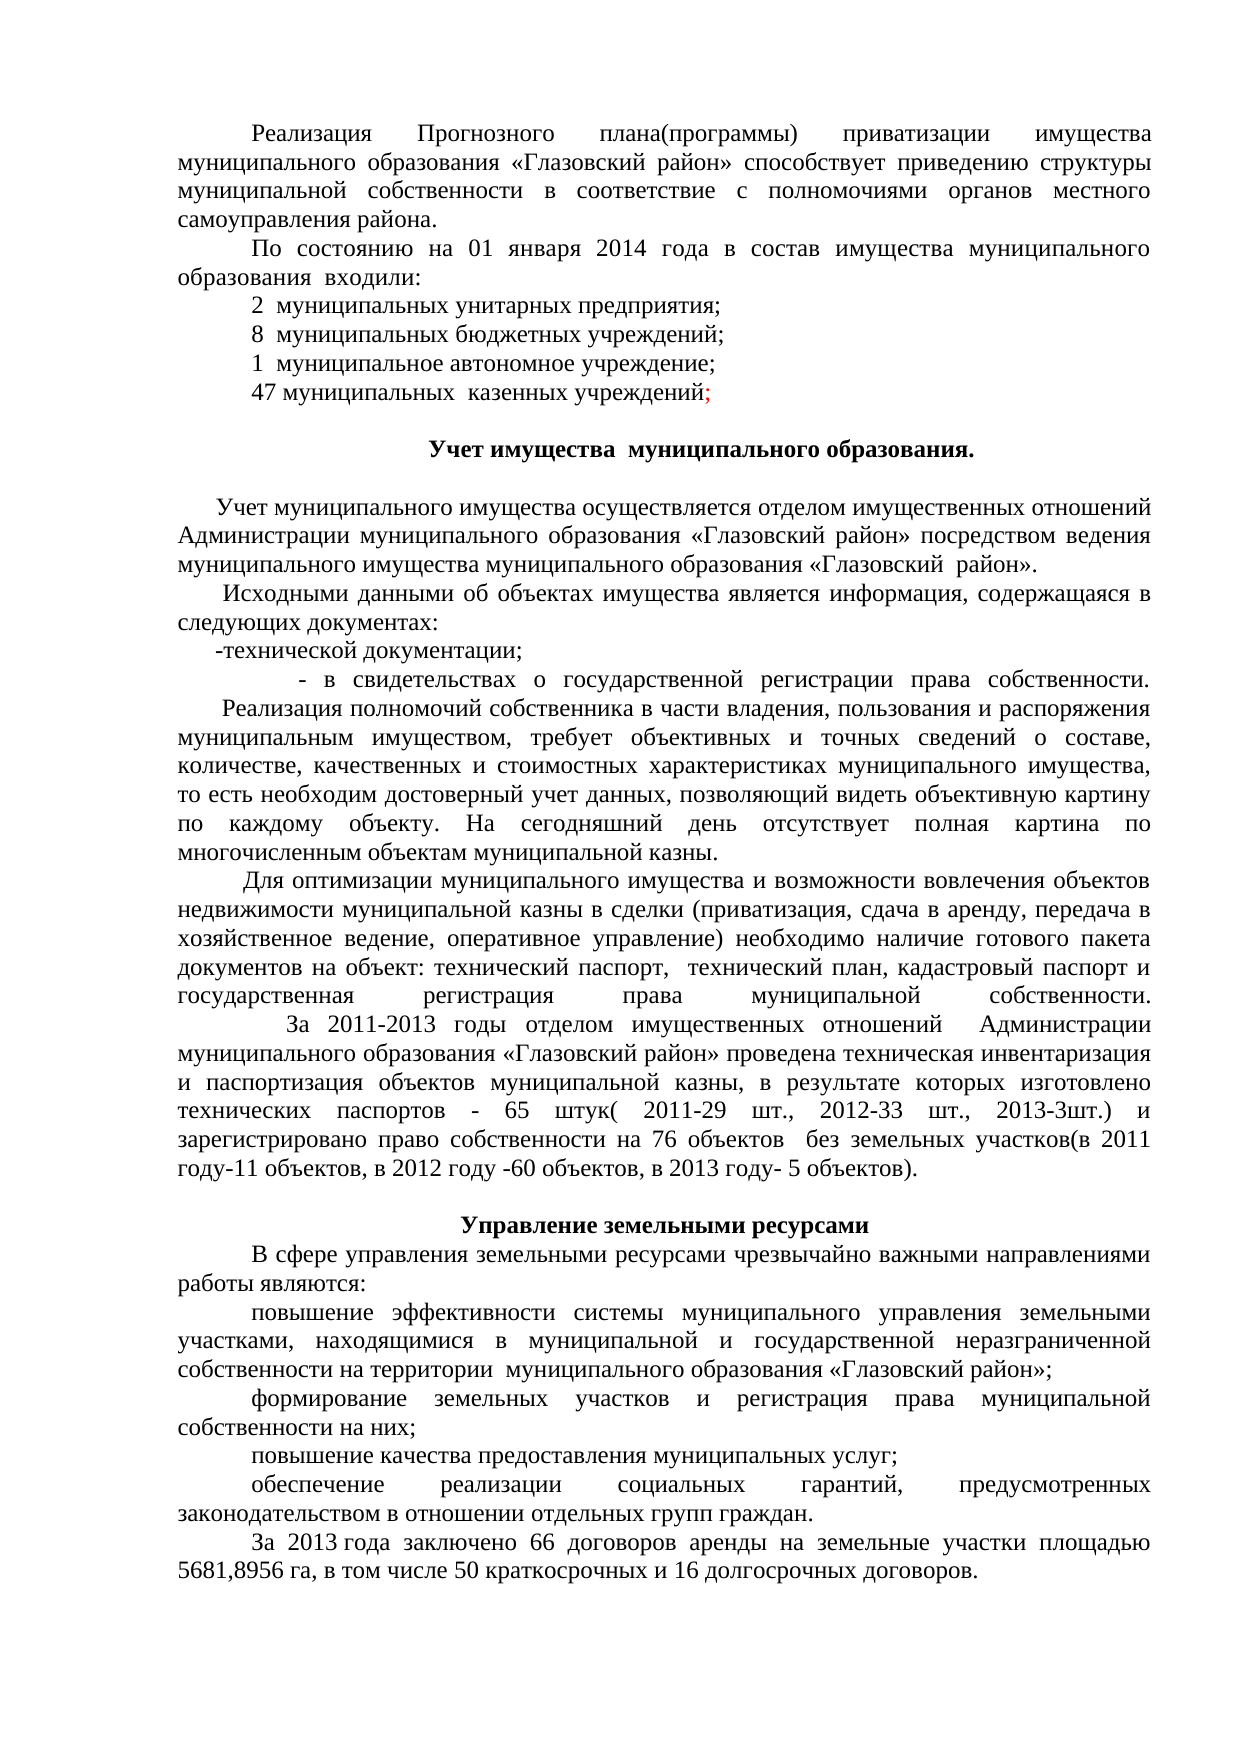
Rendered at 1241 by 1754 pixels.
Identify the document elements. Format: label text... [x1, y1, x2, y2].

text 1 муниципальное автономное учреждение; [177, 348, 1152, 377]
text Учет муниципального имущества осуществляется отделом имущественных отношений Администрации муниципального образования «Глазовский район» посредством ведения муниципального имущества муниципального образования «Глазовский район». [177, 492, 1152, 578]
text -технической документации; [177, 636, 1152, 664]
text Учет имущества муниципального образования. [177, 434, 1152, 463]
text Для оптимизации муниципального имущества и возможности вовлечения объектов недвижимости муниципальной казны в сделки (приватизация, сдача в аренду, передача в хозяйственное ведение, оперативное управление) необходимо наличие готового пакета документов на объект: технический паспорт, технический план, кадастровый паспорт и государственная регистрация права муниципальной собственности. За 2011-2013 годы отделом имущественных отношений Администрации муниципального образования «Глазовский район» проведена техническая инвентаризация и паспортизация объектов муниципальной казны, в результате которых изготовлено технических паспортов - 65 штук( 2011-29 шт., 2012-33 шт., 2013-3шт.) и зарегистрировано право собственности на 76 объектов без земельных участков(в 2011 году-11 объектов, в 2012 году -60 объектов, в 2013 году- 5 объектов). [177, 866, 1152, 1182]
text 2 муниципальных унитарных предприятия; [177, 291, 1152, 319]
text Управление земельными ресурсами [177, 1182, 1152, 1239]
text Исходными данными об объектах имущества является информация, содержащаяся в следующих документах: [177, 578, 1152, 636]
text В сфере управления земельными ресурсами чрезвычайно важными направлениями работы являются: [177, 1239, 1152, 1297]
text - в свидетельствах о государственной регистрации права собственности. Реализация полномочий собственника в части владения, пользования и распоряжения муниципальным имуществом, требует объективных и точных сведений о составе, количестве, качественных и стоимостных характеристиках муниципального имущества, то есть необходим достоверный учет данных, позволяющий видеть объективную картину по каждому объекту. На сегодняшний день отсутствует полная картина по многочисленным объектам муниципальной казны. [177, 664, 1152, 866]
text повышение качества предоставления муниципальных услуг; [177, 1441, 1152, 1469]
text Реализация Прогнозного плана(программы) приватизации имущества муниципального образования «Глазовский район» способствует приведению структуры муниципальной собственности в соответствие с полномочиями органов местного самоуправления района. [177, 118, 1152, 233]
text 47 муниципальных казенных учреждений; [177, 377, 1152, 406]
text повышение эффективности системы муниципального управления земельными участками, находящимися в муниципальной и государственной неразграниченной собственности на территории муниципального образования «Глазовский район»; [177, 1297, 1152, 1383]
text По состоянию на 01 января 2014 года в состав имущества муниципального образования входили: [177, 233, 1152, 291]
text обеспечение реализации социальных гарантий, предусмотренных законодательством в отношении отдельных групп граждан. [177, 1469, 1152, 1527]
text формирование земельных участков и регистрация права муниципальной собственности на них; [177, 1383, 1152, 1441]
text 8 муниципальных бюджетных учреждений; [177, 319, 1152, 348]
text За 2013 года заключено 66 договоров аренды на земельные участки площадью , в том числе 50 краткосрочных и 16 долгосрочных договоров. [177, 1527, 1152, 1584]
